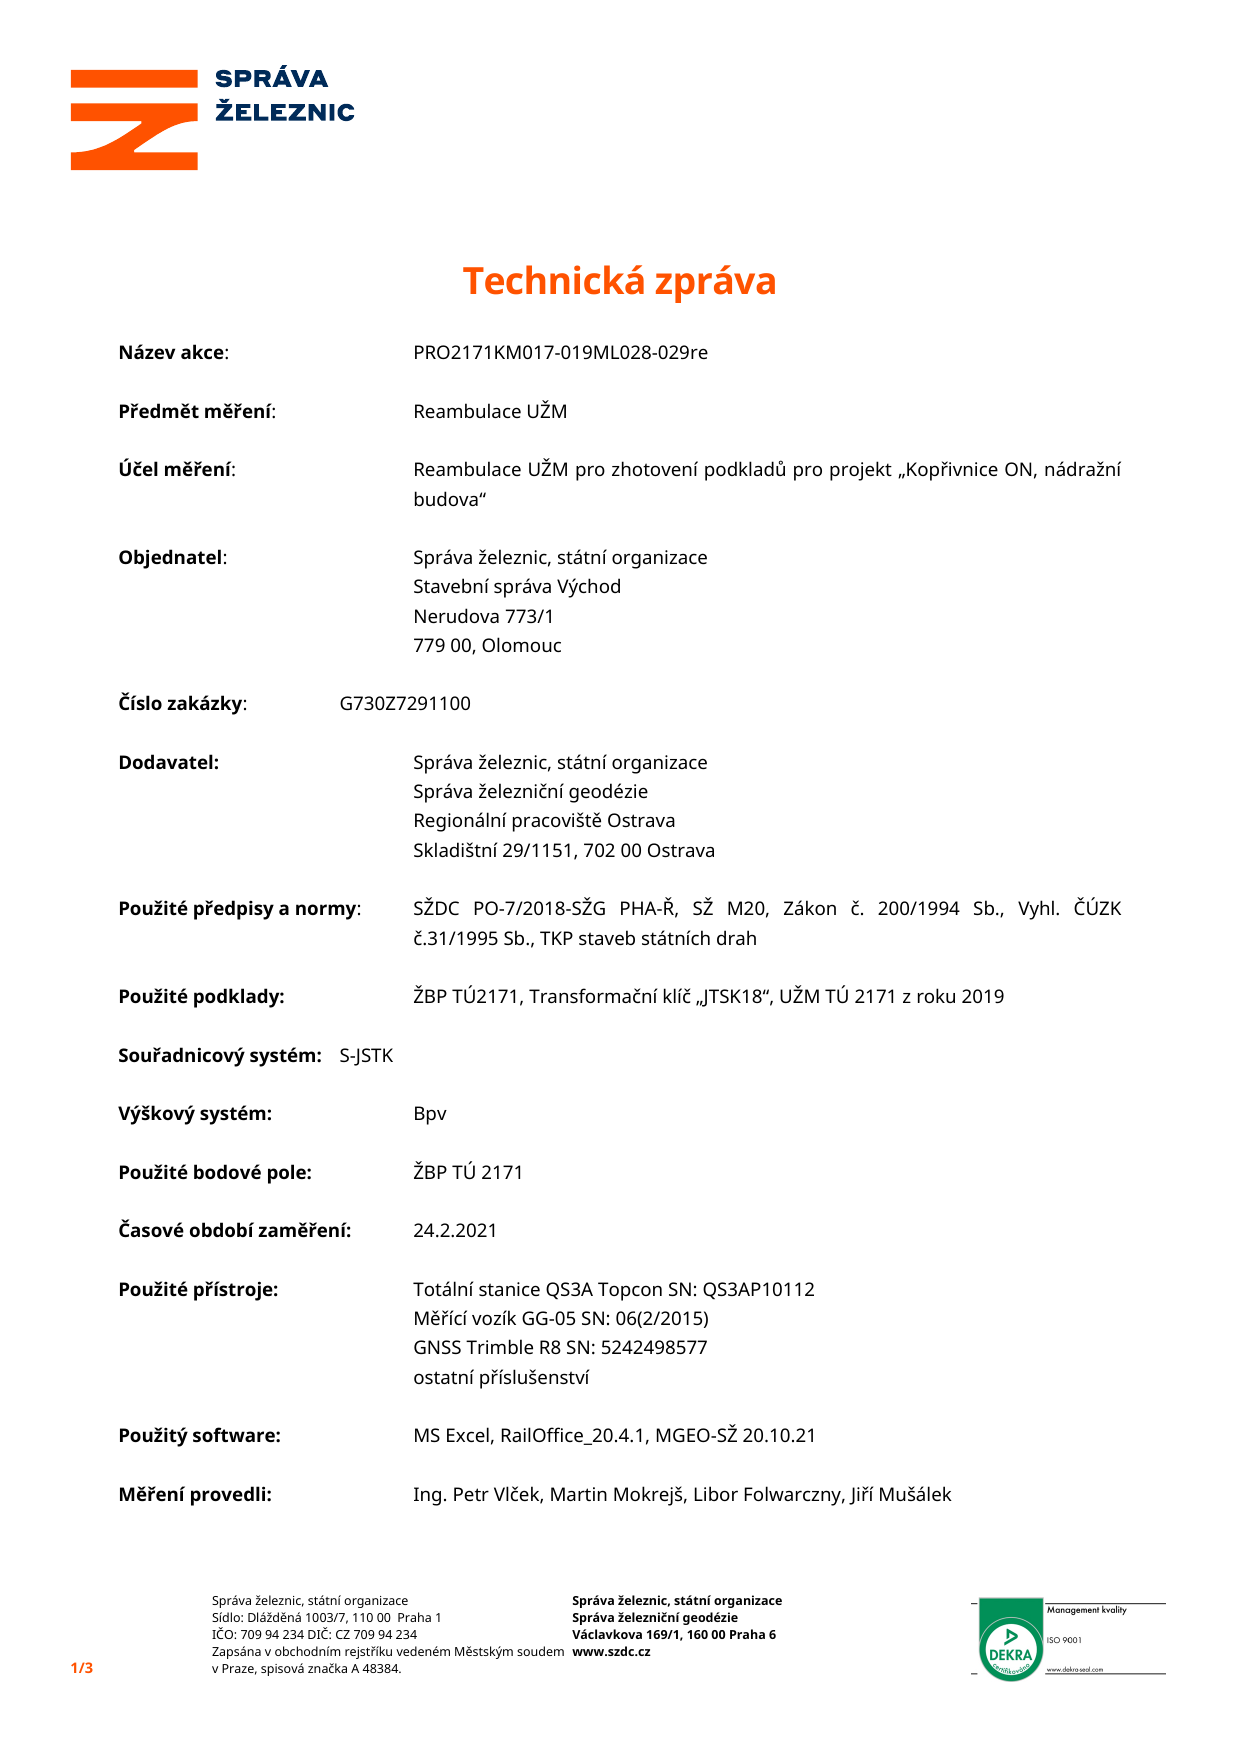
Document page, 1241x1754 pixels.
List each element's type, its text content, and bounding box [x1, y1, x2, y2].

text Nerudova 773/1 [339, 603, 1122, 628]
text Použité podklady: ŽBP TÚ2171, Transformační klíč „JTSK18“, UŽM TÚ 2171 z roku 2019 [118, 983, 1122, 1009]
text Předmět měření: Reambulace UŽM [118, 398, 1122, 423]
text Souřadnicový systém: S-JSTK [118, 1042, 1122, 1067]
text Regionální pracoviště Ostrava [339, 808, 1122, 833]
text Skladištní 29/1151, 702 00 Ostrava [339, 837, 1122, 863]
text Správa železniční geodézie [339, 778, 1122, 804]
subtitle Technická zpráva [118, 254, 1122, 305]
text Číslo zakázky: G730Z7291100 [118, 691, 1122, 716]
text Použité předpisy a normy: SŽDC PO-7/2018-SŽG PHA-Ř, SŽ M20, Zákon č. 200/1994 Sb., Vyhl. ČÚZK č.31/1995 Sb., TKP staveb státních drah [118, 896, 1122, 950]
text Použité bodové pole: ŽBP TÚ 2171 [118, 1159, 1122, 1184]
picture [971, 1597, 1166, 1682]
text ostatní příslušenství [413, 1364, 1122, 1389]
text Účel měření: Reambulace UŽM pro zhotovení podkladů pro projekt „Kopřivnice ON, nádražní budova“ [118, 457, 1122, 511]
text Časové období zaměření: 24.2.2021 [118, 1218, 1122, 1243]
text Název akce: PRO2171KM017-019ML028-029re [118, 339, 1122, 365]
text Objednatel: Správa železnic, státní organizace [118, 544, 1122, 570]
text Použité přístroje: Totální stanice QS3A Topcon SN: QS3AP10112 [118, 1276, 1122, 1302]
text Stavební správa Východ [339, 574, 1122, 599]
text Měření provedli: Ing. Petr Vlček, Martin Mokrejš, Libor Folwarczny, Jiří Mušálek [118, 1481, 1122, 1507]
text Dodavatel: Správa železnic, státní organizace [118, 749, 1122, 775]
text Použitý software: MS Excel, RailOffice_20.4.1, MGEO-SŽ 20.10.21 [118, 1422, 1122, 1448]
text 779 00, Olomouc [339, 632, 1122, 658]
text Výškový systém: Bpv [118, 1101, 1122, 1126]
text Měřící vozík GG-05 SN: 06(2/2015) GNSS Trimble R8 SN: 5242498577 [413, 1305, 1122, 1360]
